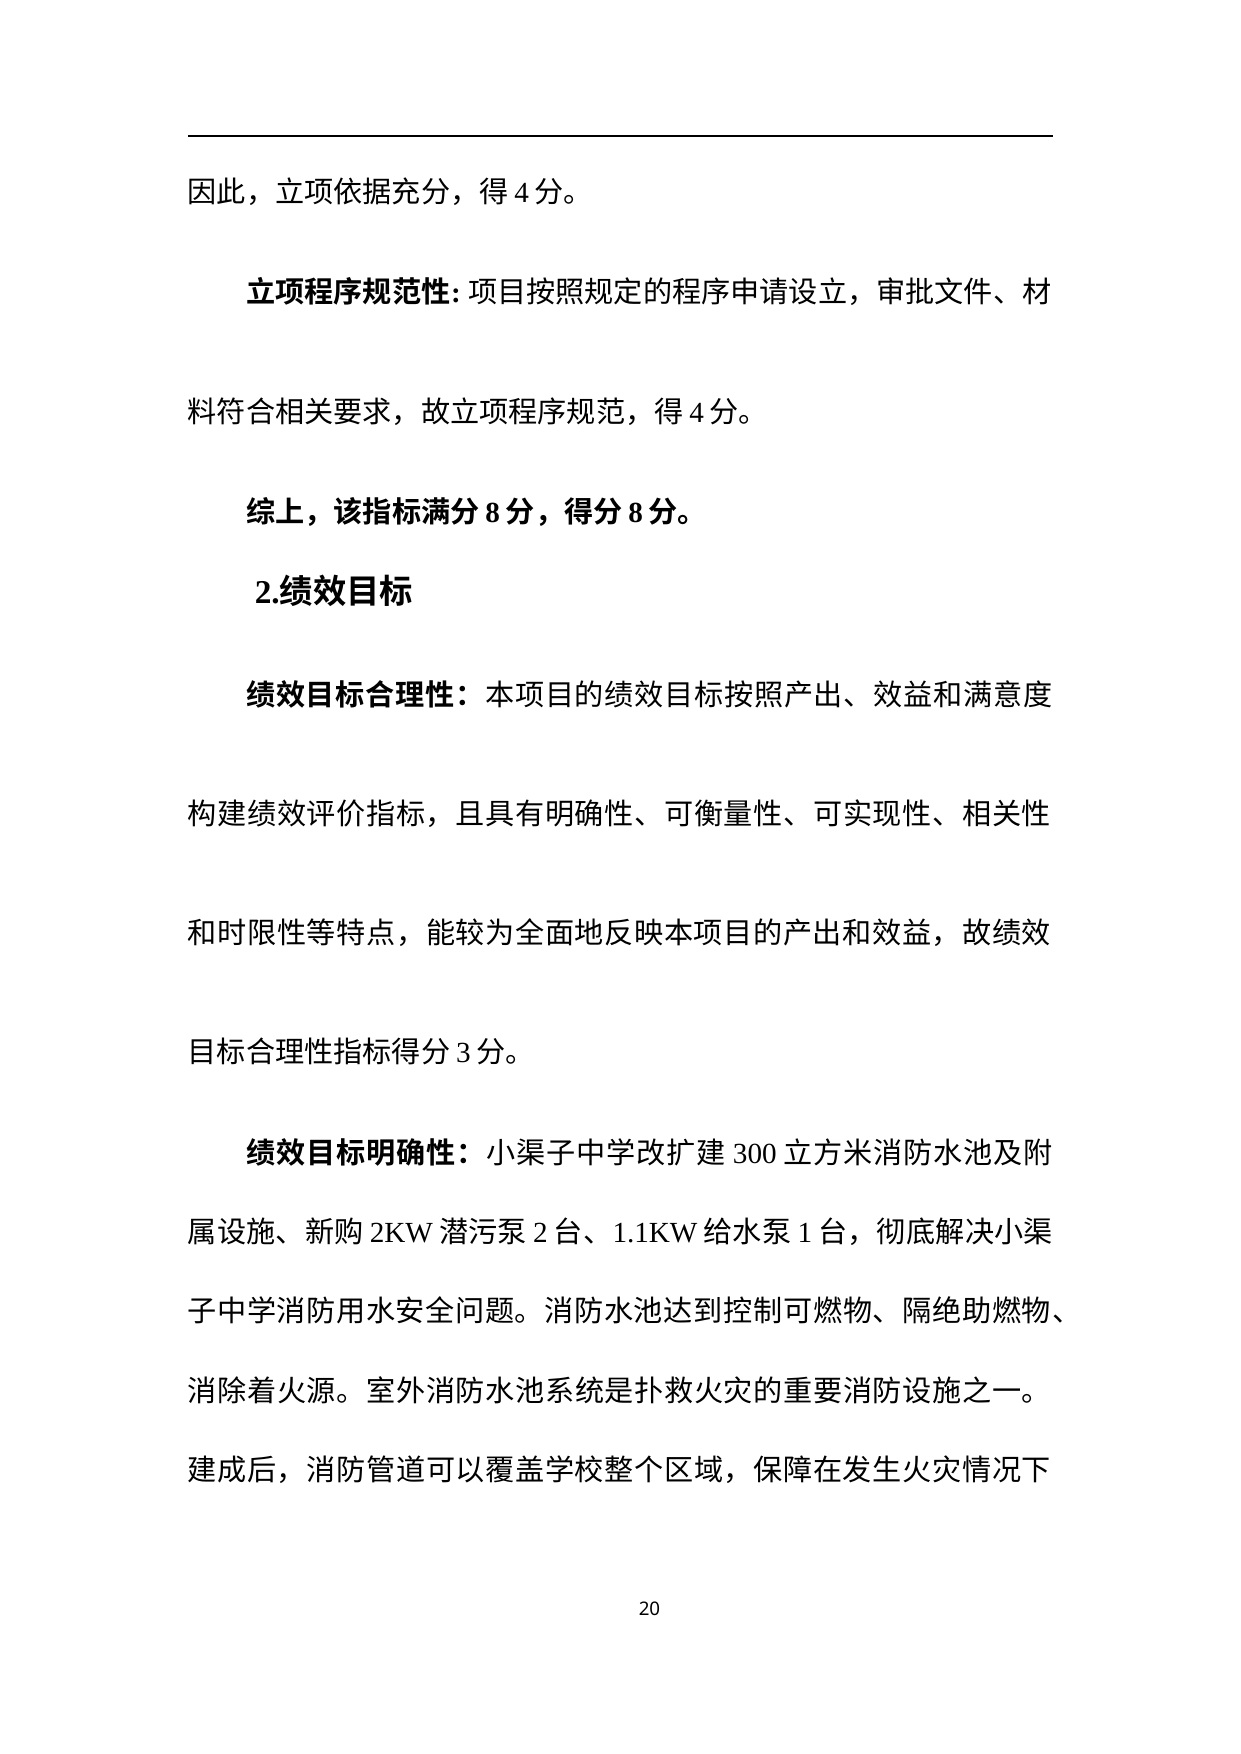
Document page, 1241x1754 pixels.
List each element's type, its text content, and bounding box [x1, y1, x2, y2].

subtitle 2.绩效目标 [187, 549, 1053, 629]
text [187, 1111, 1053, 1507]
text 立项程序规范性: 项目按照规定的程序申请设立，审批文件、材料符合相关要求，故立项程序规范，得4分。 [187, 251, 1053, 449]
text 绩效目标合理性：本项目的绩效目标按照产出、效益和满意度构建绩效评价指标，且具有明确性、可衡量性、可实现性、相关性和时限性等特点，能较为全面地反映本项目的产出和效益，故绩效目标合理性指标得分3分。 [187, 653, 1053, 1089]
text 综上，该指标满分8分，得分8分。 [187, 470, 1053, 549]
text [187, 150, 1053, 229]
